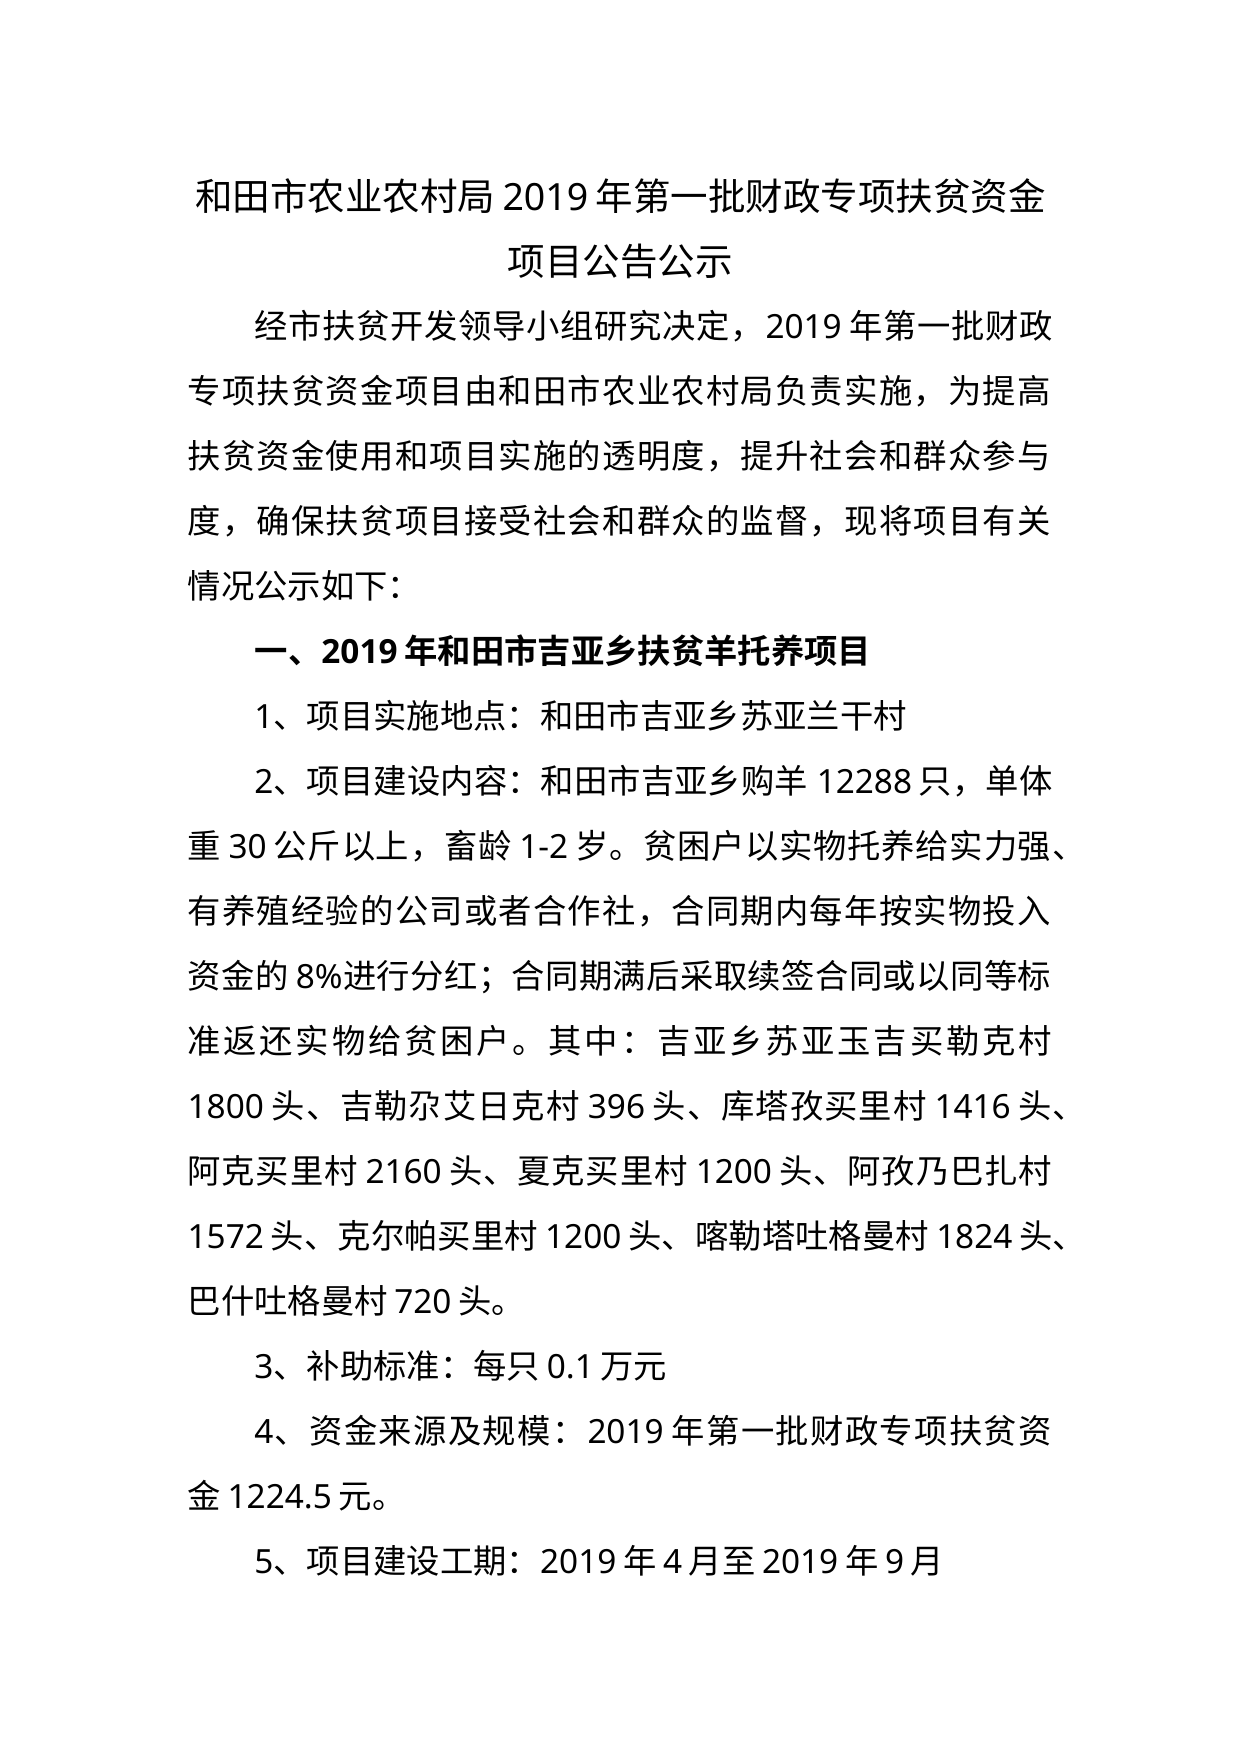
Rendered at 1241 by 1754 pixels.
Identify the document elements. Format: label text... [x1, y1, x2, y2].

text 经市扶贫开发领导小组研究决定，2019年第一批财政专项扶贫资金项目由和田市农业农村局负责实施，为提高扶贫资金使用和项目实施的透明度，提升社会和群众参与度，确保扶贫项目接受社会和群众的监督，现将项目有关情况公示如下： [187, 292, 1053, 617]
list 一、2019年和田市吉亚乡扶贫羊托养项目 [187, 617, 1053, 682]
text 和田市农业农村局2019年第一批财政专项扶贫资金项目公告公示 [187, 162, 1053, 292]
text 4、资金来源及规模：2019年第一批财政专项扶贫资金1224.5元。 [187, 1397, 1053, 1527]
text 2、项目建设内容：和田市吉亚乡购羊12288只，单体重30公斤以上，畜龄1-2岁。贫困户以实物托养给实力强、有养殖经验的公司或者合作社，合同期内每年按实物投入资金的8%进行分红；合同期满后采取续签合同或以同等标准返还实物给贫困户。其中：吉亚乡苏亚玉吉买勒克村1800头、吉勒尕艾日克村396头、库塔孜买里村1416头、阿克买里村2160头、夏克买里村1200头、阿孜乃巴扎村1572头、克尔帕买里村1200头、喀勒塔吐格曼村1824头、巴什吐格曼村720头。 [187, 747, 1053, 1332]
text 1、项目实施地点：和田市吉亚乡苏亚兰干村 [187, 682, 1053, 747]
text 5、项目建设工期：2019年4月至2019年9月 [187, 1527, 1053, 1592]
text 3、补助标准：每只0.1万元 [187, 1332, 1053, 1397]
